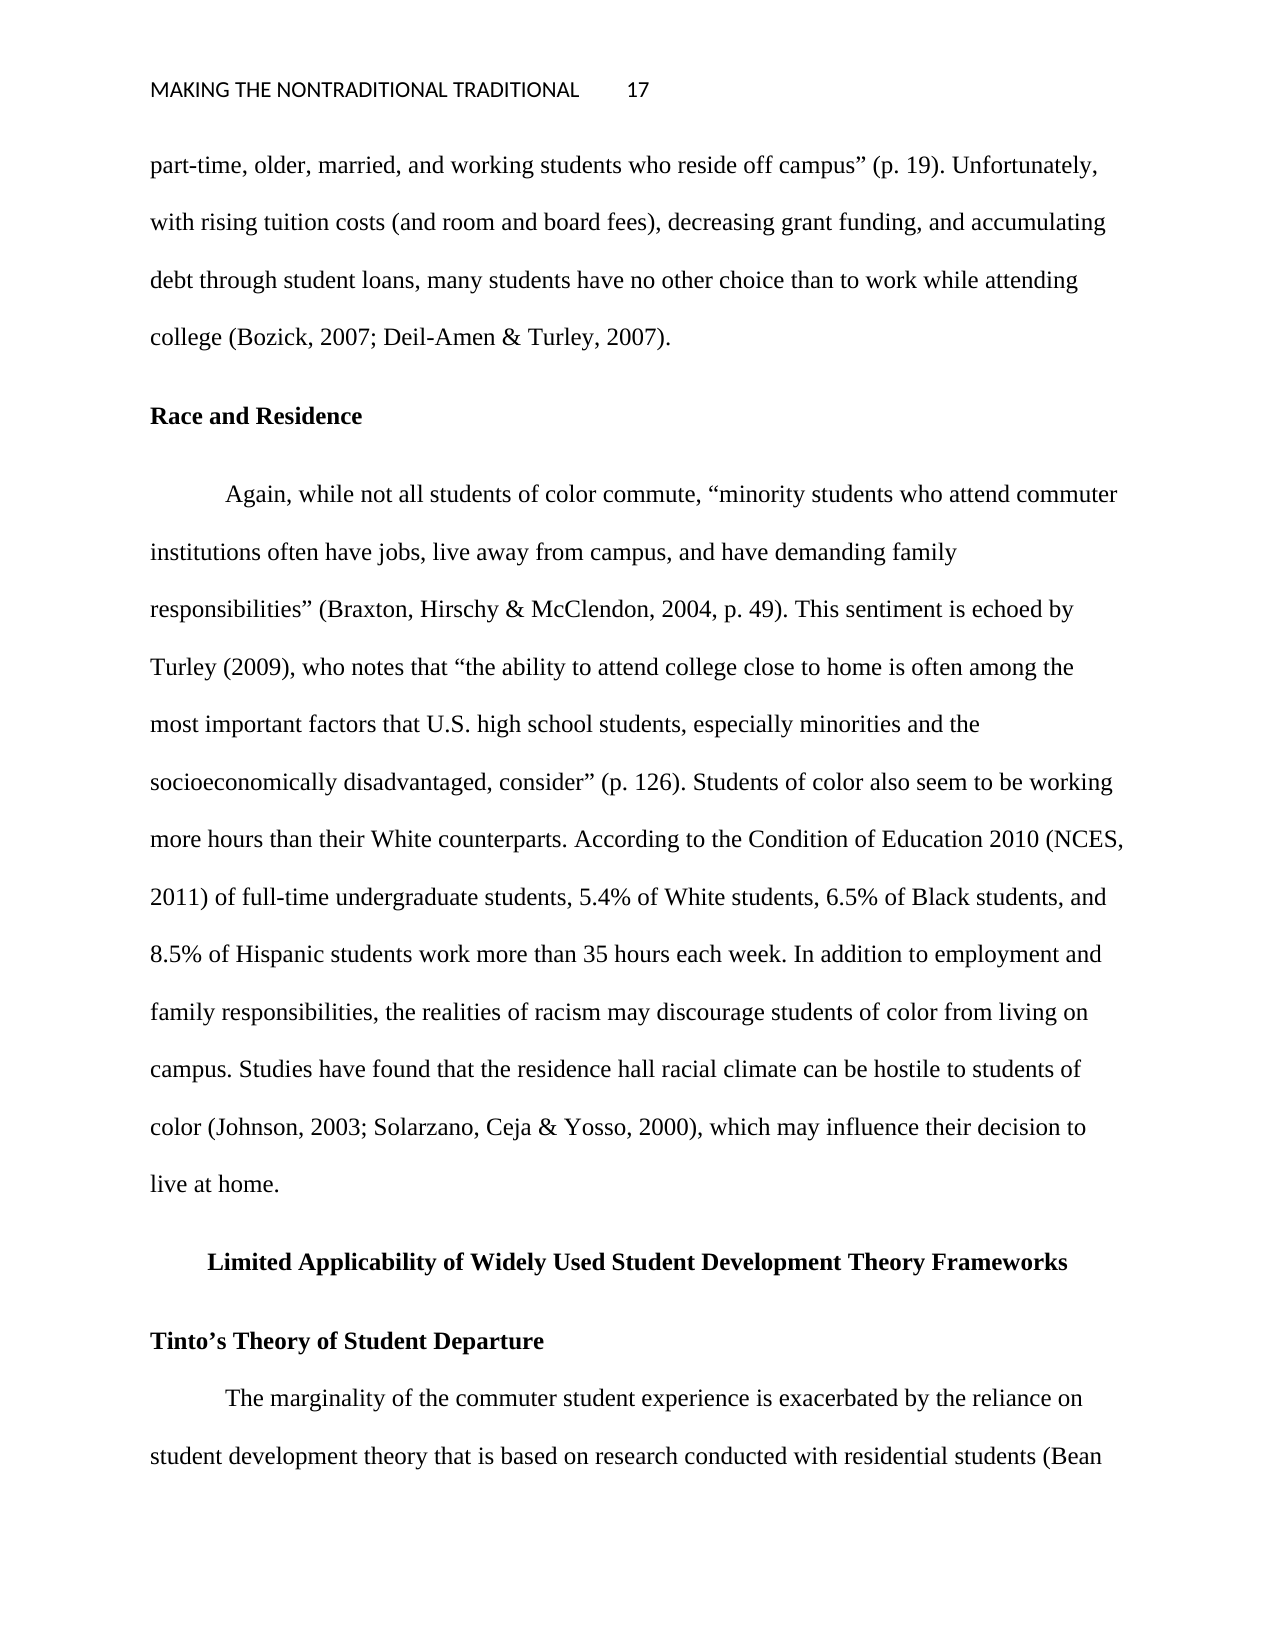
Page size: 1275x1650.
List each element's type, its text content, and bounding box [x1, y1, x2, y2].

text Race and Residence [150, 401, 1125, 429]
text Limited Applicability of Widely Used Student Development Theory Frameworks [150, 1247, 1125, 1276]
text Tinto’s Theory of Student Departure [150, 1326, 1125, 1354]
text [150, 150, 1125, 351]
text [150, 1383, 1125, 1469]
text Again, while not all students of color commute, “minority students who attend commuter institutions often have jobs, live away from campus, and have demanding family responsibilities” (Braxton, Hirschy & McClendon, 2004, p. 49). This sentiment is echoed by Turley (2009), who notes that “the ability to attend college close to home is often among the most important factors that U.S. high school students, especially minorities and the socioeconomically disadvantaged, consider” (p. 126). Students of color also seem to be working more hours than their White counterparts. According to the Condition of Education 2010 (NCES, 2011) of full-time undergraduate students, 5.4% of White students, 6.5% of Black students, and 8.5% of Hispanic students work more than 35 hours each week. In addition to employment and family responsibilities, the realities of racism may discourage students of color from living on campus. Studies have found that the residence hall racial climate can be hostile to students of color (Johnson, 2003; Solarzano, Ceja & Yosso, 2000), which may influence their decision to live at home. [150, 479, 1125, 1198]
